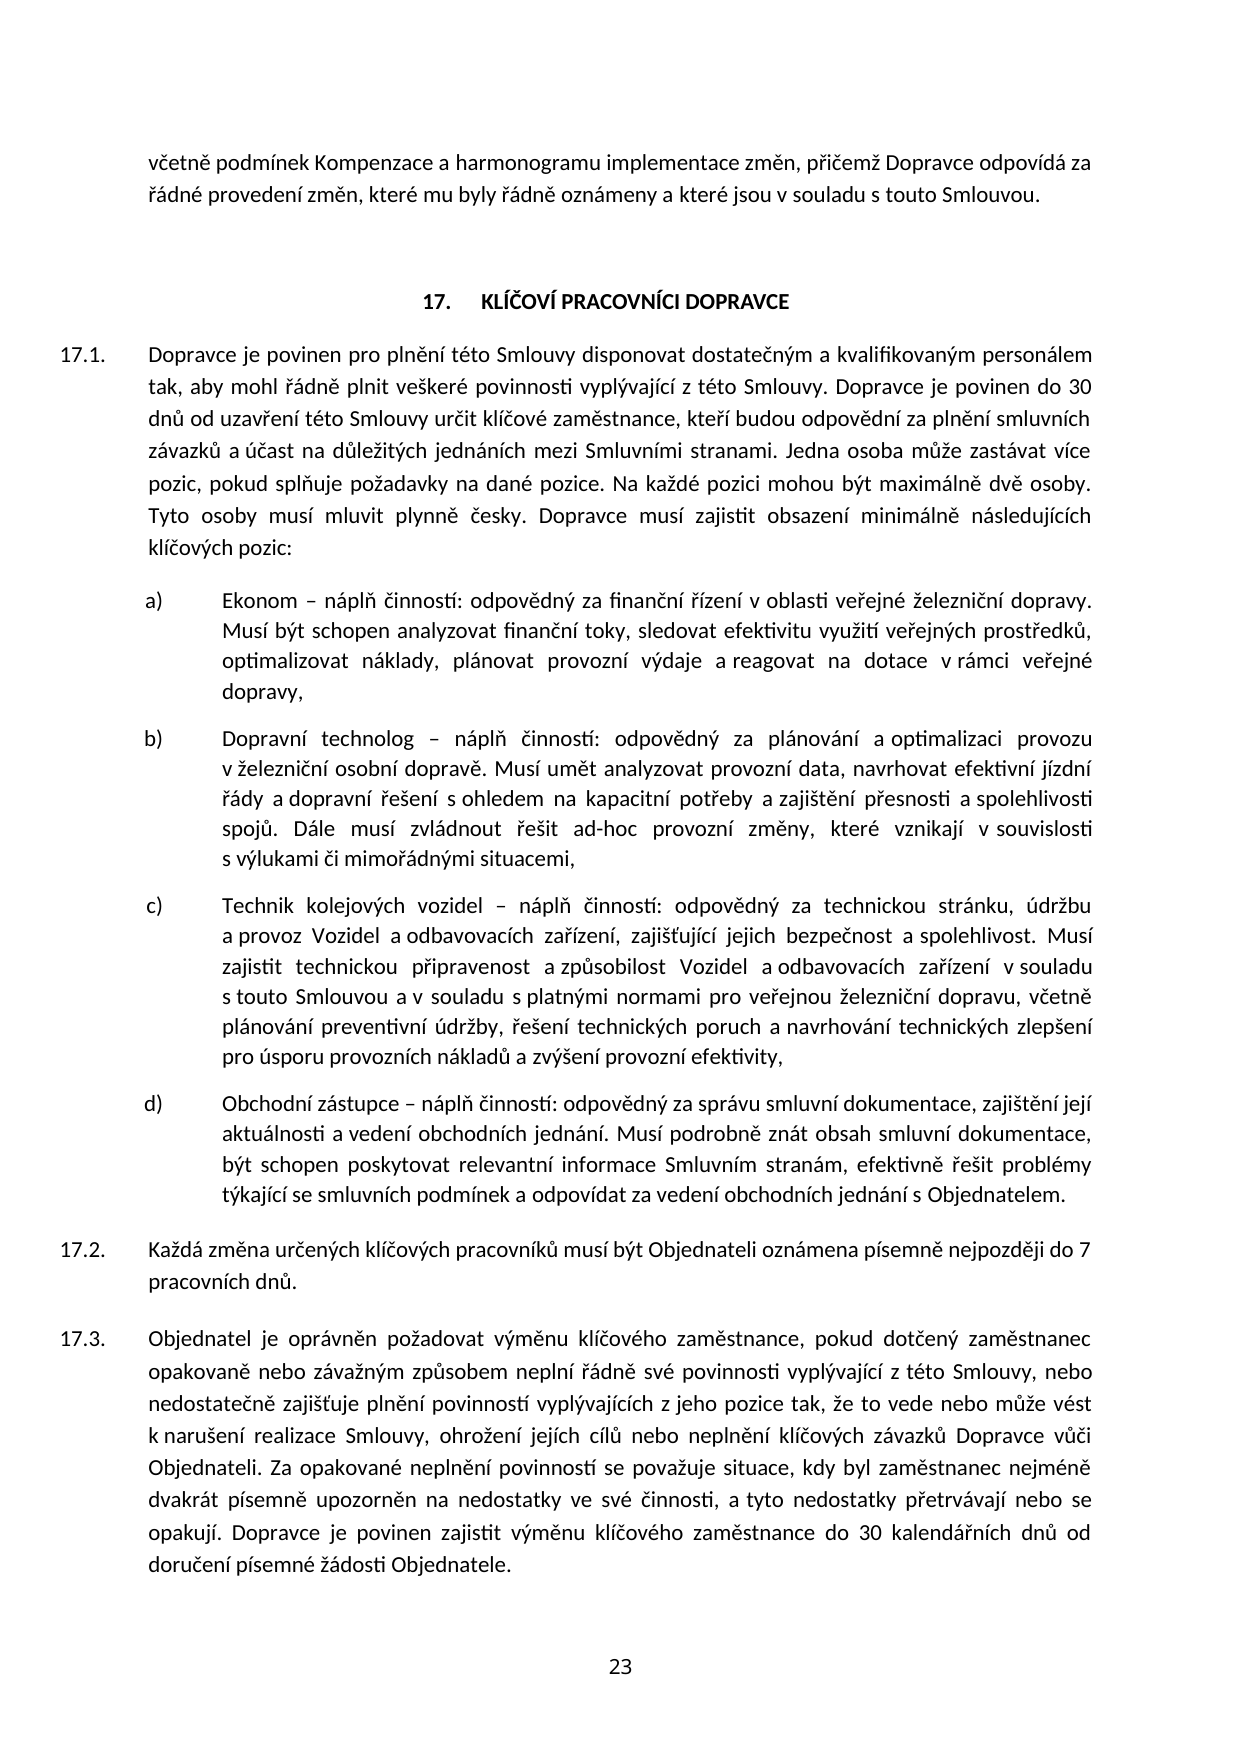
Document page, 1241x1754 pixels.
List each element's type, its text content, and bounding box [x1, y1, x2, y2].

text Dopravce je povinen pro plnění této Smlouvy disponovat dostatečným a kvalifikovaným personálem tak, aby mohl řádně plnit veškeré povinnosti vyplývající z této Smlouvy. Dopravce je povinen do 30 dnů od uzavření této Smlouvy určit klíčové zaměstnance, kteří budou odpovědní za plnění smluvních závazků a účast na důležitých jednáních mezi Smluvními stranami. Jedna osoba může zastávat více pozic, pokud splňuje požadavky na dané pozice. Na každé pozici mohou být maximálně dvě osoby. Tyto osoby musí mluvit plynně česky. Dopravce musí zajistit obsazení minimálně následujících klíčových pozic: [59, 340, 1093, 561]
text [59, 148, 1093, 208]
text Každá změna určených klíčových pracovníků musí být Objednateli oznámena písemně nejpozději do 7 pracovních dnů. [59, 1235, 1093, 1295]
text Ekonom – náplň činností: odpovědný za finanční řízení v oblasti veřejné železniční dopravy. Musí být schopen analyzovat finanční toky, sledovat efektivitu využití veřejných prostředků, optimalizovat náklady, plánovat provozní výdaje a reagovat na dotace v rámci veřejné dopravy, [163, 586, 1093, 705]
text Technik kolejových vozidel – náplň činností: odpovědný za technickou stránku, údržbu a provoz Vozidel a odbavovacích zařízení, zajišťující jejich bezpečnost a spolehlivost. Musí zajistit technickou připravenost a způsobilost Vozidel a odbavovacích zařízení v souladu s touto Smlouvou a v souladu s platnými normami pro veřejnou železniční dopravu, včetně plánování preventivní údržby, řešení technických poruch a navrhování technických zlepšení pro úsporu provozních nákladů a zvýšení provozní efektivity, [163, 891, 1093, 1071]
text Obchodní zástupce – náplň činností: odpovědný za správu smluvní dokumentace, zajištění její aktuálnosti a vedení obchodních jednání. Musí podrobně znát obsah smluvní dokumentace, být schopen poskytovat relevantní informace Smluvním stranám, efektivně řešit problémy týkající se smluvních podmínek a odpovídat za vedení obchodních jednání s Objednatelem. [163, 1089, 1093, 1208]
text Dopravní technolog – náplň činností: odpovědný za plánování a optimalizaci provozu v železniční osobní dopravě. Musí umět analyzovat provozní data, navrhovat efektivní jízdní řády a dopravní řešení s ohledem na kapacitní potřeby a zajištění přesnosti a spolehlivosti spojů. Dále musí zvládnout řešit ad-hoc provozní změny, které vznikají v souvislosti s výlukami či mimořádnými situacemi, [163, 724, 1093, 873]
text KLÍČOVÍ PRACOVNÍCI DOPRAVCE [148, 287, 1093, 315]
text Objednatel je oprávněn požadovat výměnu klíčového zaměstnance, pokud dotčený zaměstnanec opakovaně nebo závažným způsobem neplní řádně své povinnosti vyplývající z této Smlouvy, nebo nedostatečně zajišťuje plnění povinností vyplývajících z jeho pozice tak, že to vede nebo může vést k narušení realizace Smlouvy, ohrožení jejích cílů nebo neplnění klíčových závazků Dopravce vůči Objednateli. Za opakované neplnění povinností se považuje situace, kdy byl zaměstnanec nejméně dvakrát písemně upozorněn na nedostatky ve své činnosti, a tyto nedostatky přetrvávají nebo se opakují. Dopravce je povinen zajistit výměnu klíčového zaměstnance do 30 kalendářních dnů od doručení písemné žádosti Objednatele. [59, 1324, 1093, 1578]
